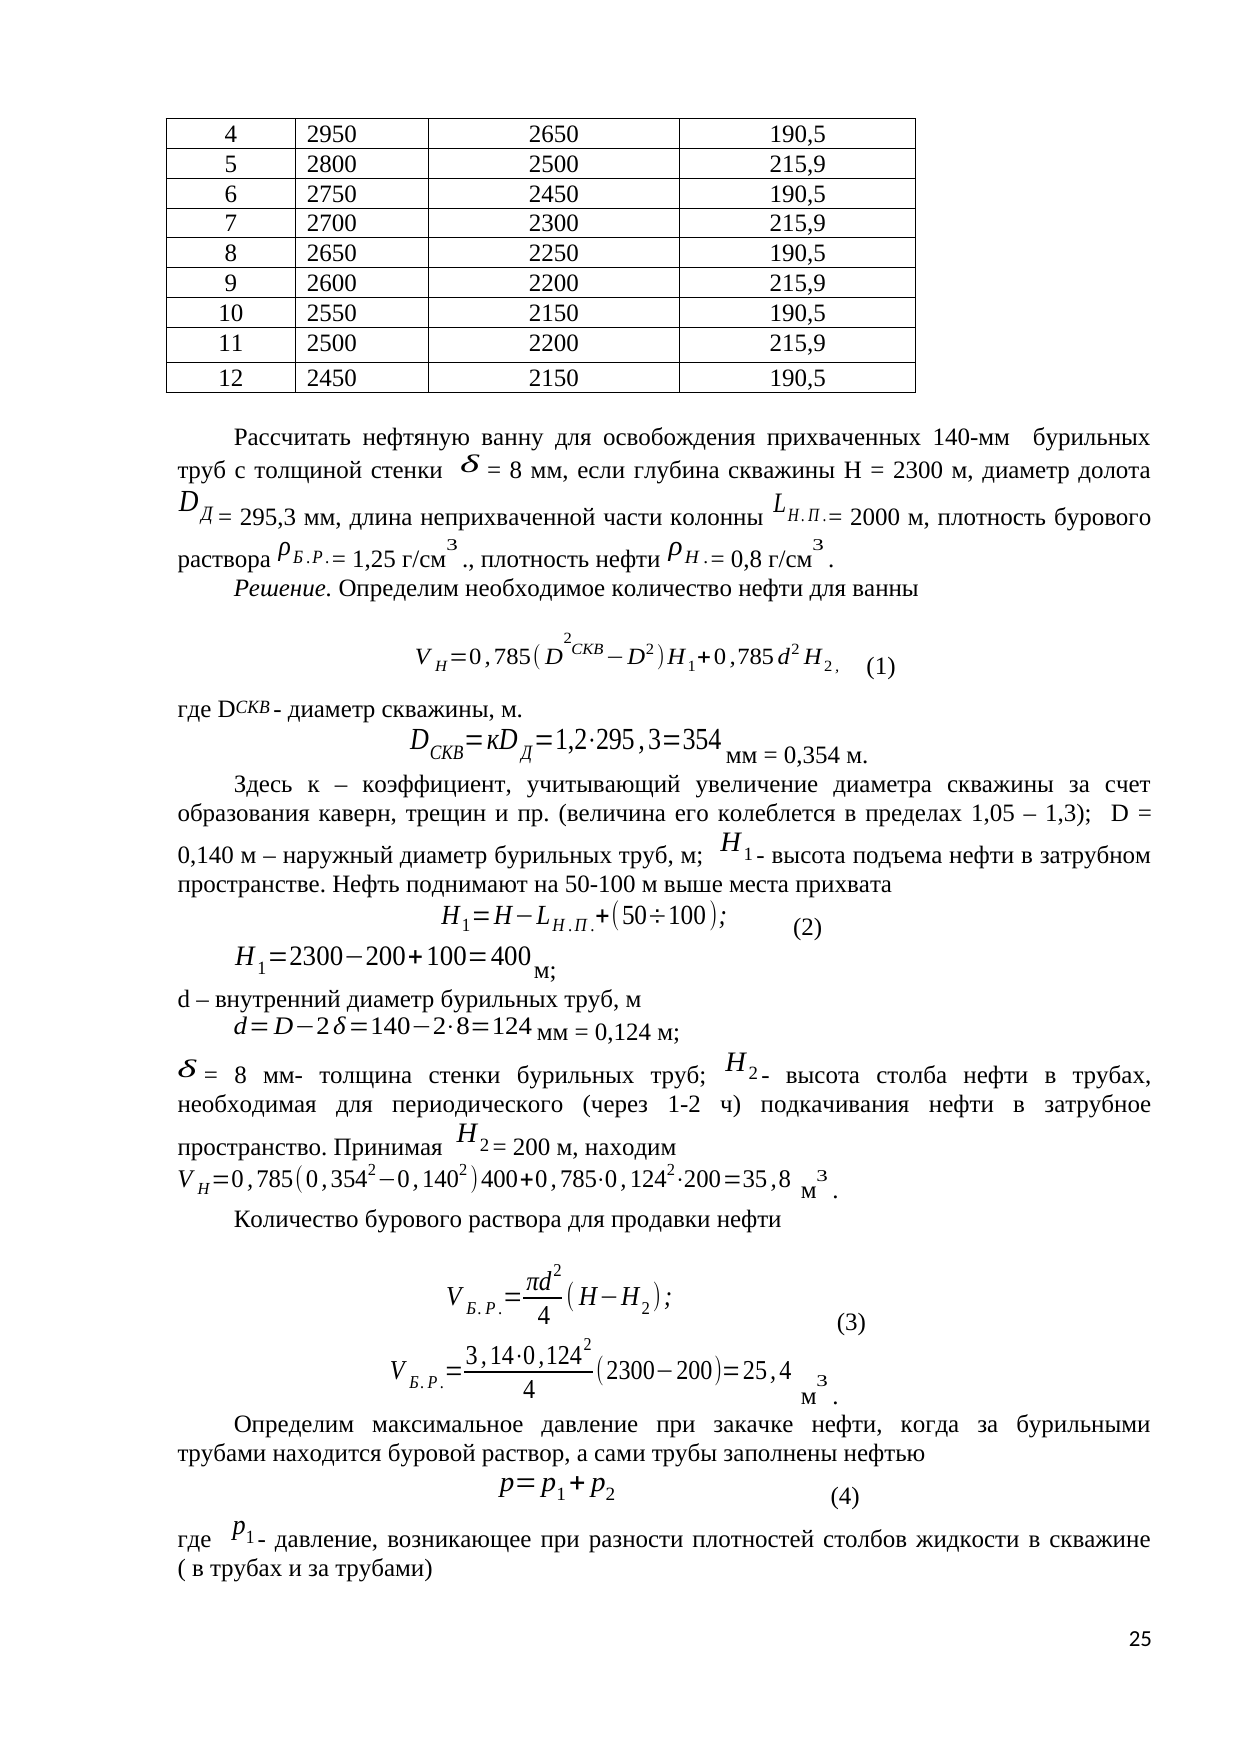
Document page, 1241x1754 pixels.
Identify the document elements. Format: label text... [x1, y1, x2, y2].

table_cell 2750 [296, 179, 428, 207]
text м. [177, 1161, 1152, 1204]
table_cell 190,5 [680, 119, 915, 148]
table_cell 2200 [429, 268, 679, 297]
text (1) [177, 631, 1152, 680]
table_cell 6 [167, 179, 295, 207]
text Рассчитать нефтяную ванну для освобождения прихваченных 140-мм бурильных труб с толщиной стенки = , если глубина скважины Н = , диаметр долота = , длина неприхваченной части колонны = , плотность бурового раствора = 1,25 г/см., плотность нефти = 0,8 г/см. [177, 422, 1152, 573]
table_cell 5 [167, 149, 295, 178]
table_cell 190,5 [680, 179, 915, 207]
text Количество бурового раствора для продавки нефти [177, 1204, 1152, 1232]
table_cell 2250 [429, 238, 679, 267]
table_cell 7 [167, 209, 295, 237]
table_cell 2500 [296, 328, 428, 362]
table_cell 9 [167, 268, 295, 297]
table_cell 215,9 [680, 209, 915, 237]
table_cell 215,9 [680, 149, 915, 178]
table_cell 2300 [429, 209, 679, 237]
text (3) [177, 1261, 1152, 1335]
table_cell 190,5 [680, 363, 915, 392]
text мм = ; [177, 1013, 1152, 1046]
text Здесь к – коэффициент, учитывающий увеличение диаметра скважины за счет образования каверн, трещин и пр. (величина его колеблется в пределах 1,05 – 1,3); D = – наружный диаметр бурильных труб, м; - высота подъема нефти в затрубном пространстве. Нефть поднимают на 50- выше места прихвата [177, 769, 1152, 898]
text м; [177, 941, 1152, 984]
table_cell 2650 [429, 119, 679, 148]
table_cell 2200 [429, 328, 679, 362]
text d – внутренний диаметр бурильных труб, м [177, 984, 1152, 1013]
table_cell 190,5 [680, 298, 915, 327]
text (4) [177, 1467, 1152, 1510]
table_cell 2550 [296, 298, 428, 327]
table_cell 215,9 [680, 268, 915, 297]
text = 8 мм- толщина стенки бурильных труб; - высота столба нефти в трубах, необходимая для периодического (через 1-2 ч) подкачивания нефти в затрубное пространство. Принимая = , находим [177, 1046, 1152, 1161]
text где D- диаметр скважины, м. [177, 680, 1152, 723]
table_cell 2700 [296, 209, 428, 237]
text Решение. Определим необходимое количество нефти для ванны [177, 573, 1152, 602]
text где - давление, возникающее при разности плотностей столбов жидкости в скважине ( в трубах и за трубами) [177, 1510, 1152, 1582]
table_cell 215,9 [680, 328, 915, 362]
table_cell 2450 [296, 363, 428, 392]
text Определим максимальное давление при закачке нефти, когда за бурильными трубами находится буровой раствор, а сами трубы заполнены нефтью [177, 1409, 1152, 1467]
table_cell 8 [167, 238, 295, 267]
table_cell 12 [167, 363, 295, 392]
text м. [177, 1335, 1152, 1409]
table_cell 2600 [296, 268, 428, 297]
table_cell 2150 [429, 363, 679, 392]
table_cell 2150 [429, 298, 679, 327]
table_cell 11 [167, 328, 295, 362]
table_cell 4 [167, 119, 295, 148]
table_cell 190,5 [680, 238, 915, 267]
table_cell 2800 [296, 149, 428, 178]
table_cell 2950 [296, 119, 428, 148]
text мм = . [177, 723, 1152, 769]
table_cell 10 [167, 298, 295, 327]
text (2) [177, 898, 1152, 941]
table_cell 2650 [296, 238, 428, 267]
table_cell 2450 [429, 179, 679, 207]
table_cell 2500 [429, 149, 679, 178]
